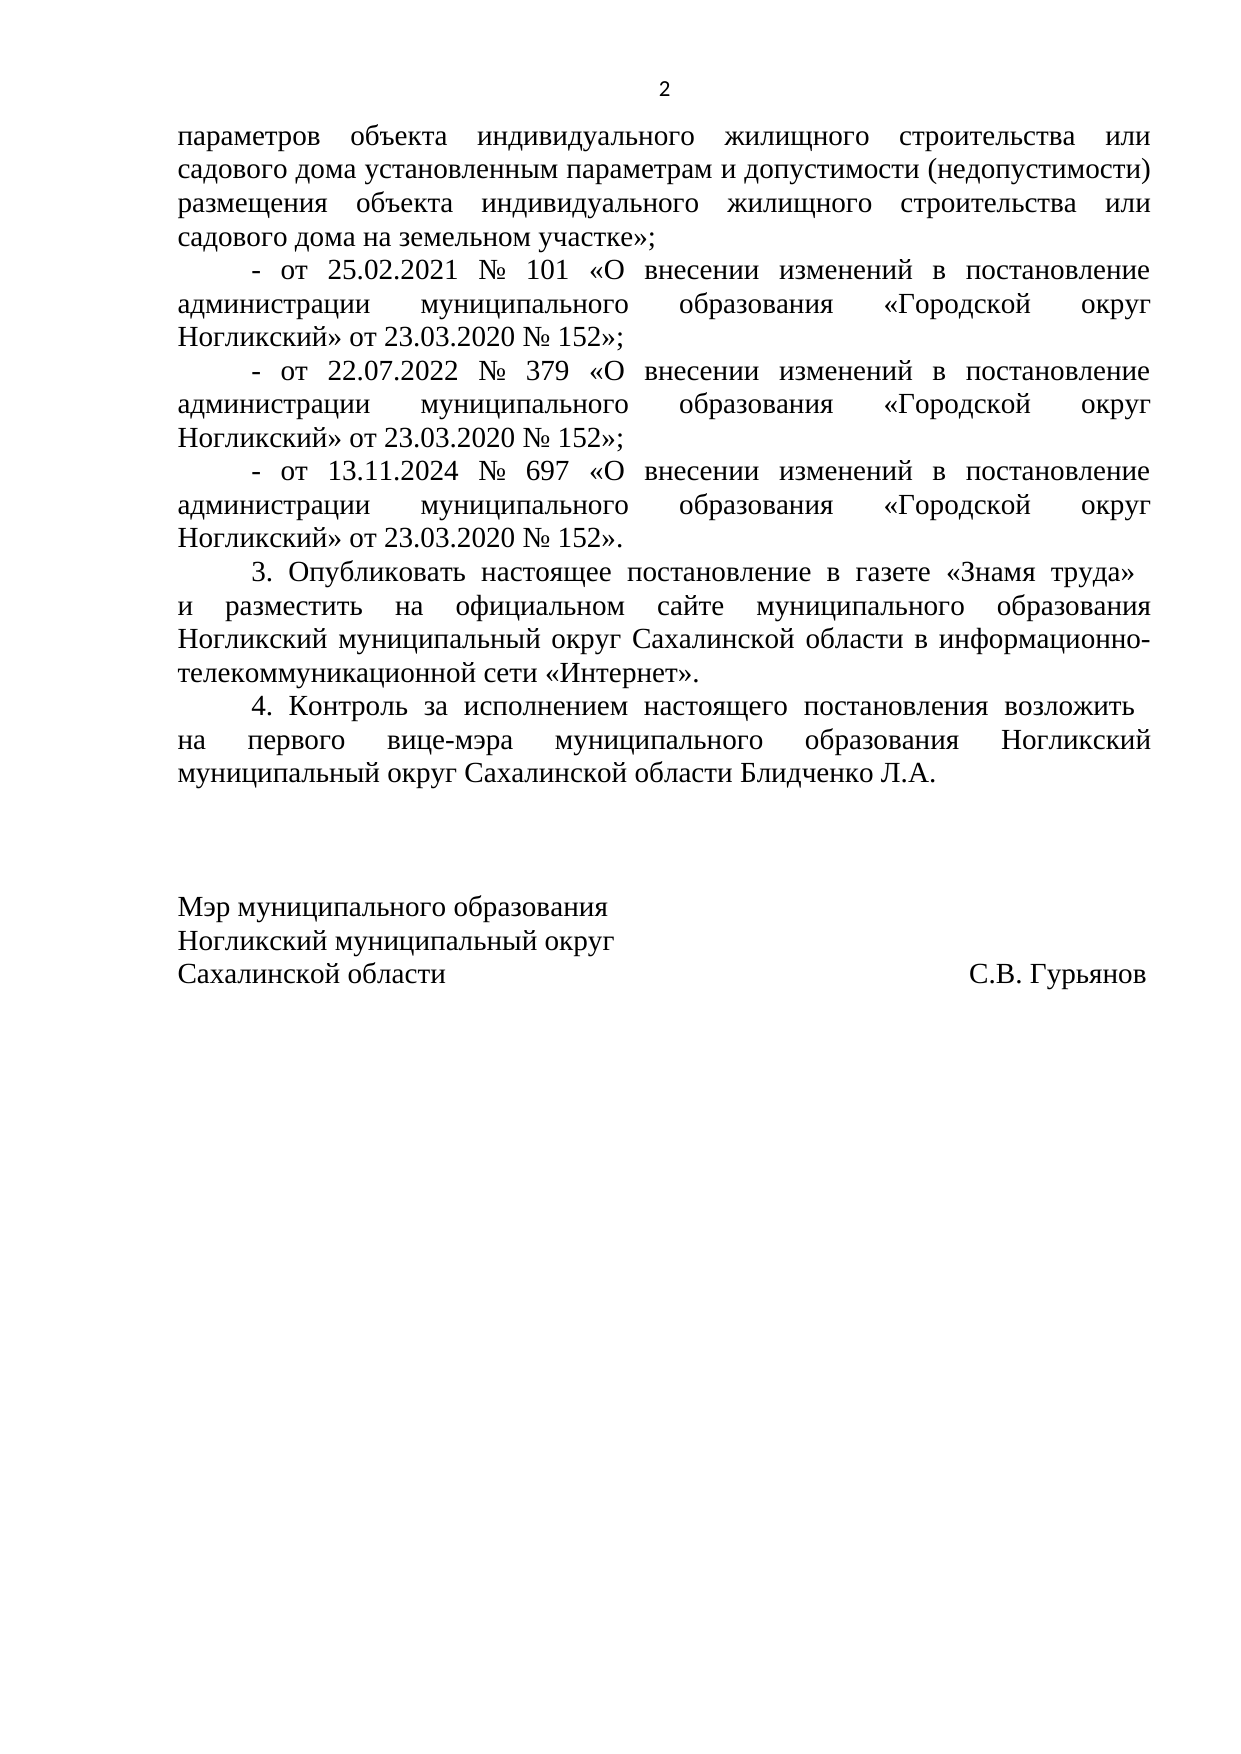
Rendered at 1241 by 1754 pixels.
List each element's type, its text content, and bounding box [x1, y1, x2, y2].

text 4. Контроль за исполнением настоящего постановления возложить на первого вице-мэра муниципального образования Ногликский муниципальный округ Сахалинской области Блидченко Л.А. [177, 688, 1152, 789]
text - от 25.02.2021 № 101 «О внесении изменений в постановление администрации муниципального образования «Городской округ Ногликский» от 23.03.2020 № 152»; [177, 252, 1152, 353]
text Сахалинской области С.В. Гурьянов [177, 957, 1152, 990]
text - от 13.11.2024 № 697 «О внесении изменений в постановление администрации муниципального образования «Городской округ Ногликский» от 23.03.2020 № 152». [177, 453, 1152, 554]
text 3. Опубликовать настоящее постановление в газете «Знамя труда» и разместить на официальном сайте муниципального образования Ногликский муниципальный округ Сахалинской области в информационно-телекоммуникационной сети «Интернет». [177, 554, 1152, 688]
text Мэр муниципального образования [177, 889, 1152, 923]
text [177, 118, 1152, 252]
text Ногликский муниципальный округ [177, 923, 1152, 957]
text - от 22.07.2022 № 379 «О внесении изменений в постановление администрации муниципального образования «Городской округ Ногликский» от 23.03.2020 № 152»; [177, 353, 1152, 453]
